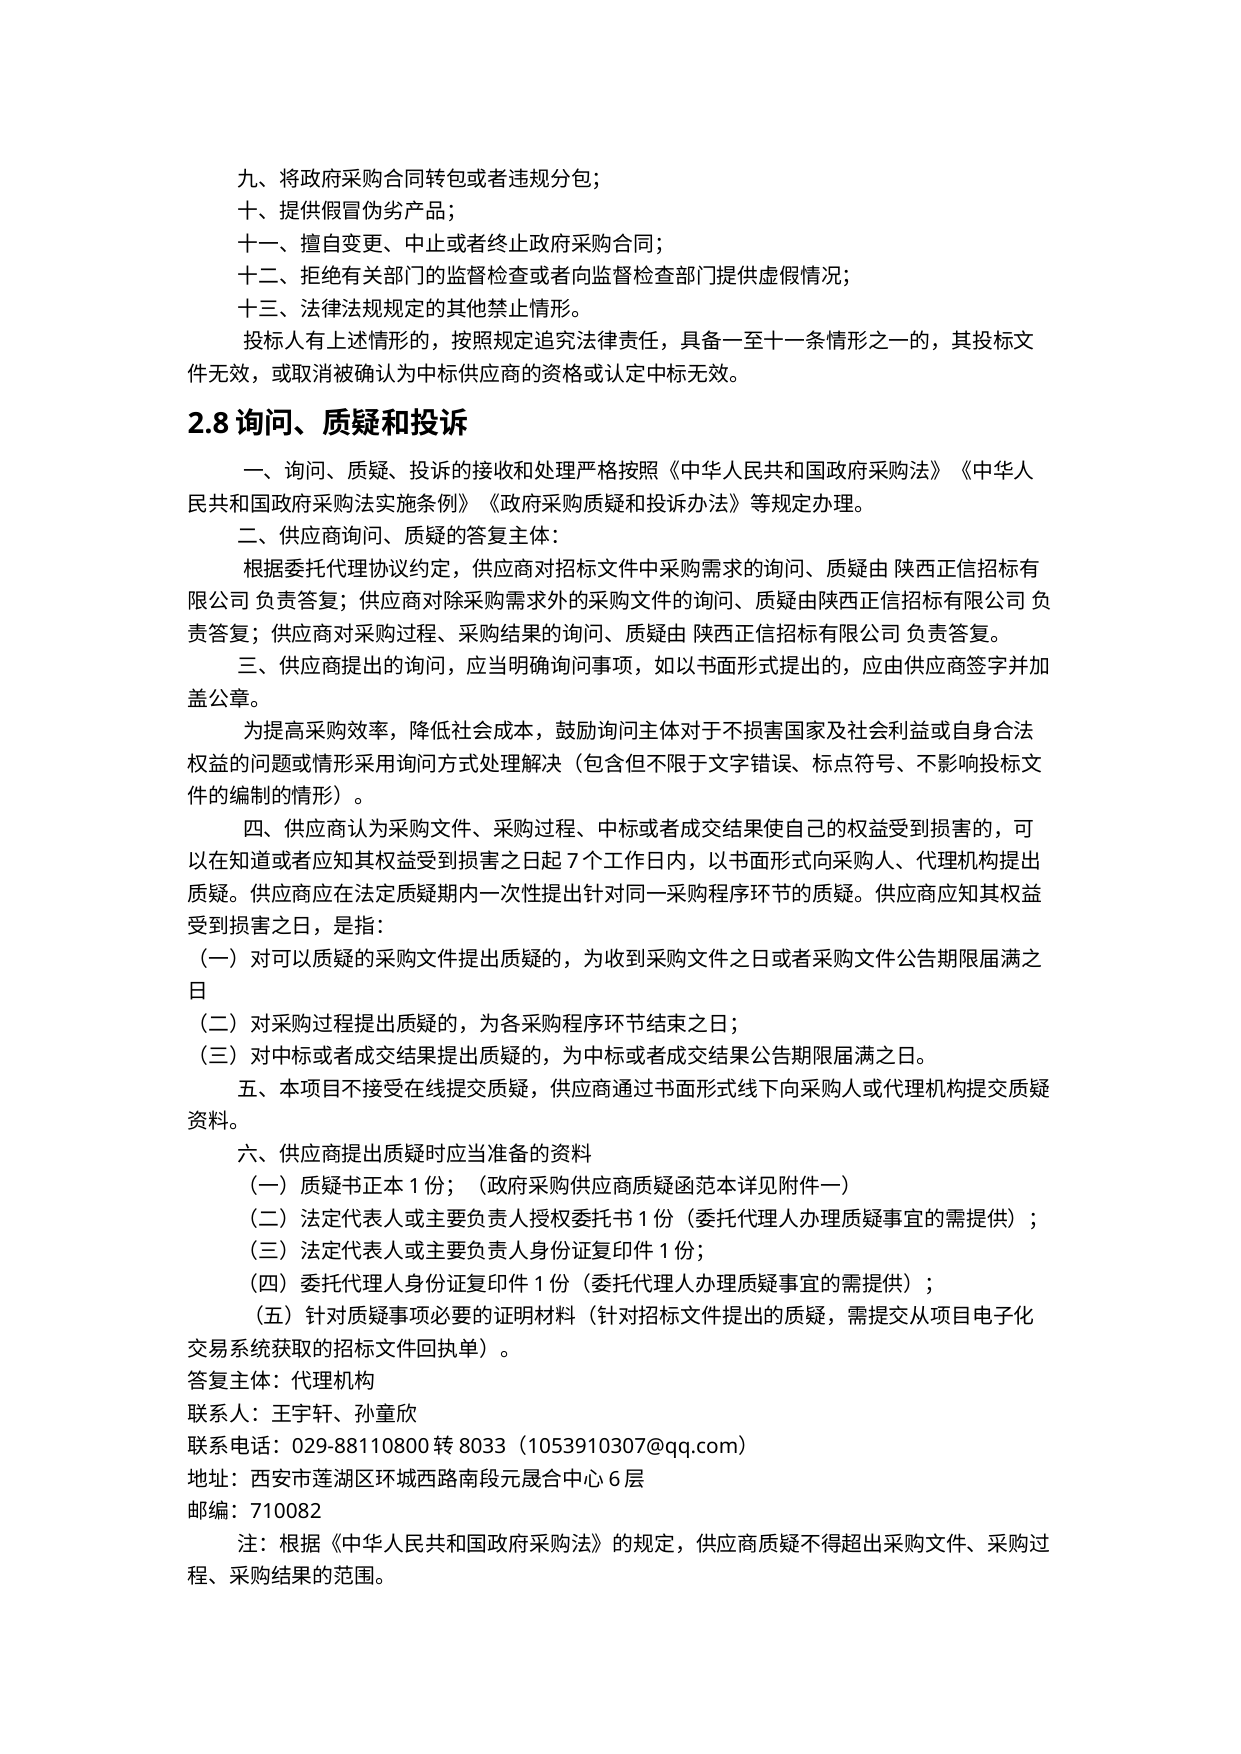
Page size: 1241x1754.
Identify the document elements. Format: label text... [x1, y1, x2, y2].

text 一、询问、质疑、投诉的接收和处理严格按照《中华人民共和国政府采购法》《中华人民共和国政府采购法实施条例》《政府采购质疑和投诉办法》等规定办理。 [187, 454, 1053, 519]
text （二）对采购过程提出质疑的，为各采购程序环节结束之日； [187, 1007, 1053, 1039]
text （三）对中标或者成交结果提出质疑的，为中标或者成交结果公告期限届满之日。 [187, 1039, 1053, 1072]
text 三、供应商提出的询问，应当明确询问事项，如以书面形式提出的，应由供应商签字并加盖公章。 [187, 649, 1053, 714]
text 五、本项目不接受在线提交质疑，供应商通过书面形式线下向采购人或代理机构提交质疑资料。 [187, 1072, 1053, 1137]
text 六、供应商提出质疑时应当准备的资料 [187, 1137, 1053, 1169]
text 答复主体：代理机构 [187, 1364, 1053, 1397]
text 邮编：710082 [187, 1494, 1053, 1527]
text （一）对可以质疑的采购文件提出质疑的，为收到采购文件之日或者采购文件公告期限届满之日 [187, 942, 1053, 1007]
text 四、供应商认为采购文件、采购过程、中标或者成交结果使自己的权益受到损害的，可以在知道或者应知其权益受到损害之日起7个工作日内，以书面形式向采购人、代理机构提出质疑。供应商应在法定质疑期内一次性提出针对同一采购程序环节的质疑。供应商应知其权益受到损害之日，是指： [187, 812, 1053, 942]
text 联系电话：029-88110800转8033（1053910307@qq.com） [187, 1429, 1053, 1462]
text 为提高采购效率，降低社会成本，鼓励询问主体对于不损害国家及社会利益或自身合法权益的问题或情形采用询问方式处理解决（包含但不限于文字错误、标点符号、不影响投标文件的编制的情形）。 [187, 714, 1053, 812]
text （五）针对质疑事项必要的证明材料（针对招标文件提出的质疑，需提交从项目电子化交易系统获取的招标文件回执单）。 [187, 1299, 1053, 1364]
text （三）法定代表人或主要负责人身份证复印件1份； [187, 1234, 1053, 1267]
text （二）法定代表人或主要负责人授权委托书1份（委托代理人办理质疑事宜的需提供）； [187, 1202, 1053, 1234]
text （四）委托代理人身份证复印件1份（委托代理人办理质疑事宜的需提供）； [187, 1267, 1053, 1299]
text 十、提供假冒伪劣产品； [187, 194, 1053, 227]
text 十一、擅自变更、中止或者终止政府采购合同； [187, 227, 1053, 259]
text 十二、拒绝有关部门的监督检查或者向监督检查部门提供虚假情况； [187, 259, 1053, 292]
text 注：根据《中华人民共和国政府采购法》的规定，供应商质疑不得超出采购文件、采购过程、采购结果的范围。 [187, 1527, 1053, 1592]
text 十三、法律法规规定的其他禁止情形。 [187, 292, 1053, 324]
text 2.8询问、质疑和投诉 [187, 389, 1053, 454]
text （一）质疑书正本1份；（政府采购供应商质疑函范本详见附件一） [187, 1169, 1053, 1202]
text 根据委托代理协议约定，供应商对招标文件中采购需求的询问、质疑由 陕西正信招标有限公司 负责答复；供应商对除采购需求外的采购文件的询问、质疑由陕西正信招标有限公司 负责答复；供应商对采购过程、采购结果的询问、质疑由 陕西正信招标有限公司 负责答复。 [187, 552, 1053, 649]
text 联系人：王宇轩、孙童欣 [187, 1397, 1053, 1429]
text 二、供应商询问、质疑的答复主体： [187, 519, 1053, 552]
text 投标人有上述情形的，按照规定追究法律责任，具备一至十一条情形之一的，其投标文件无效，或取消被确认为中标供应商的资格或认定中标无效。 [187, 324, 1053, 389]
text 九、将政府采购合同转包或者违规分包； [187, 162, 1053, 194]
text 地址：西安市莲湖区环城西路南段元晟合中心6层 [187, 1462, 1053, 1494]
